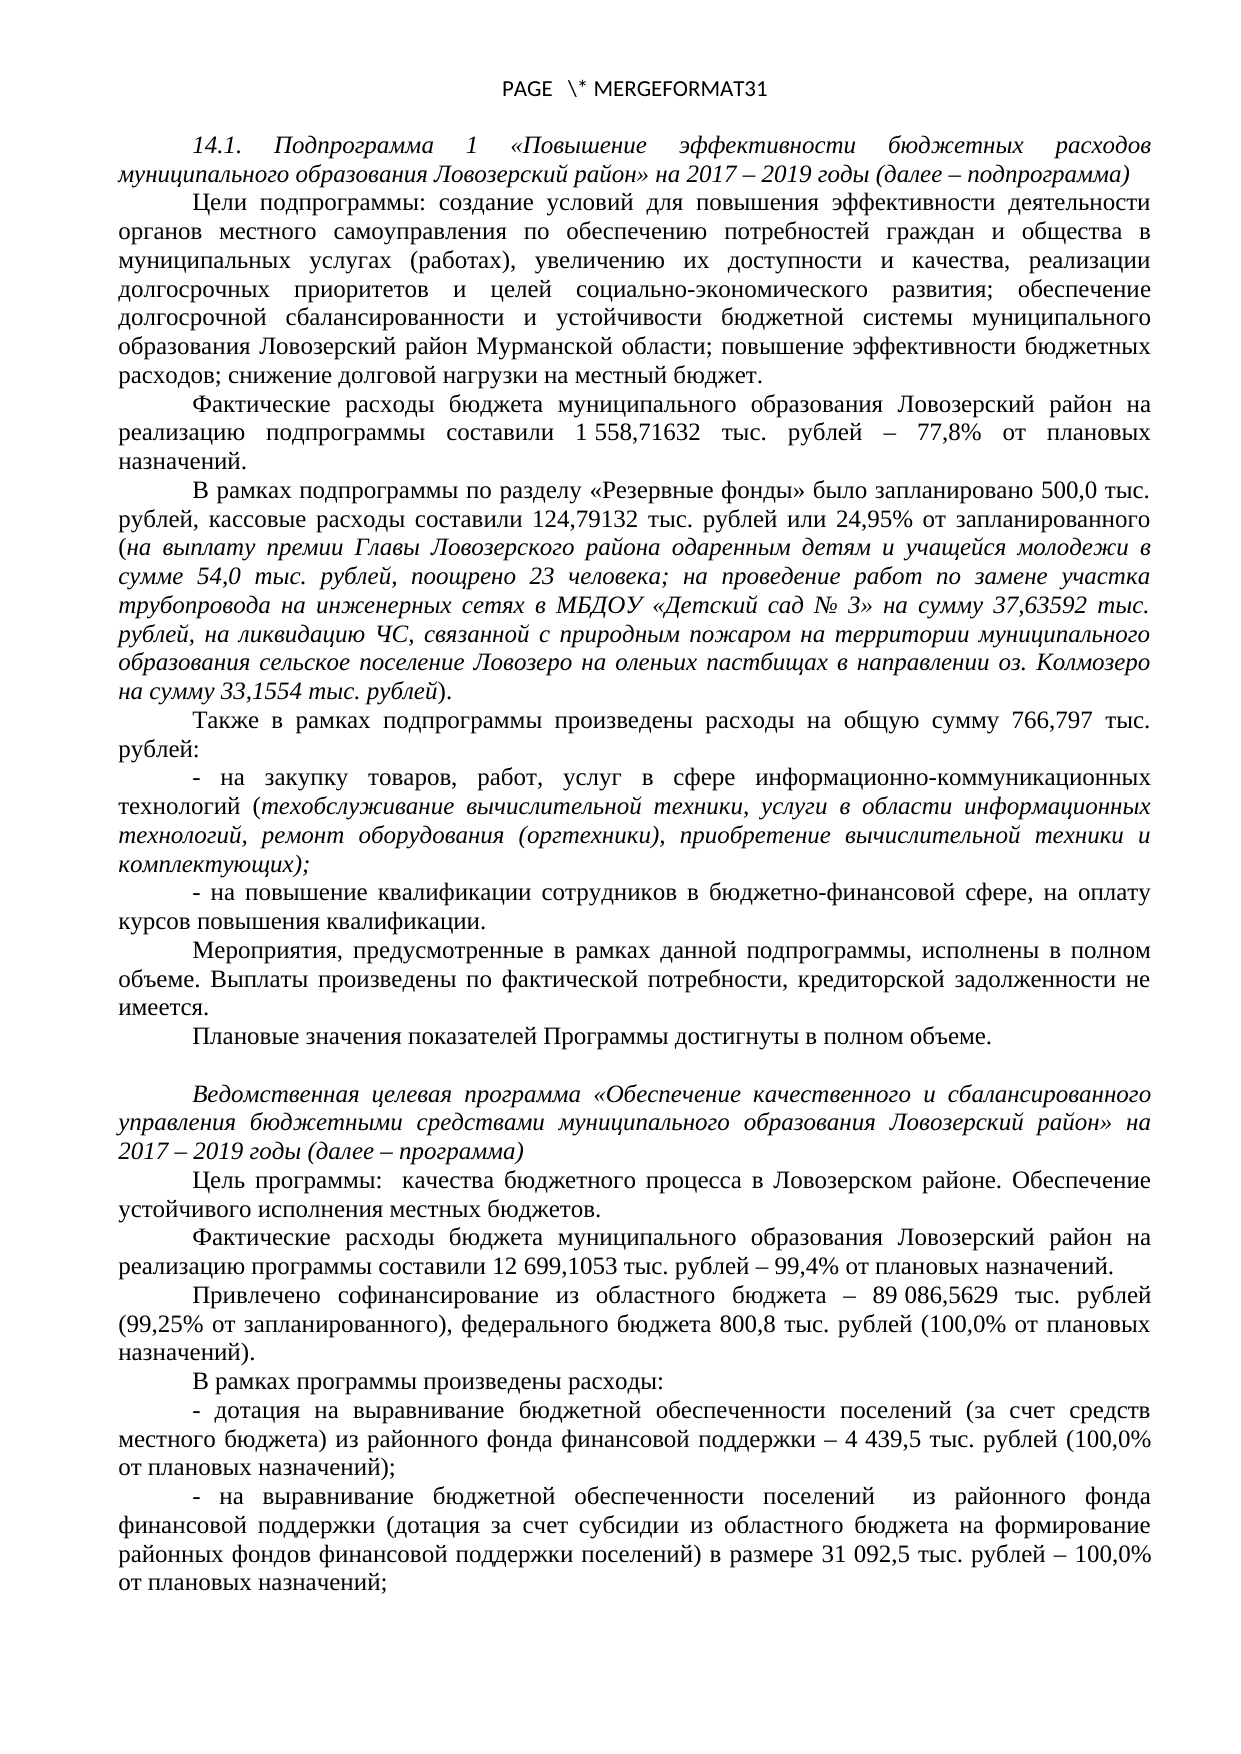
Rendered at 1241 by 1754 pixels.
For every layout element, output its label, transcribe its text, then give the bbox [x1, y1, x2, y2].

text Фактические расходы бюджета муниципального образования Ловозерский район на реализацию программы составили 12 699,1053 тыс. рублей – 99,4% от плановых назначений. [118, 1222, 1152, 1280]
text Цели подпрограммы: создание условий для повышения эффективности деятельности органов местного самоуправления по обеспечению потребностей граждан и общества в муниципальных услугах (работах), увеличению их доступности и качества, реализации долгосрочных приоритетов и целей социально-экономического развития; обеспечение долгосрочной сбалансированности и устойчивости бюджетной системы муниципального образования Ловозерский район Мурманской области; повышение эффективности бюджетных расходов; снижение долговой нагрузки на местный бюджет. [118, 187, 1152, 389]
text Привлечено софинансирование из областного бюджета – 89 086,5629 тыс. рублей (99,25% от запланированного), федерального бюджета 800,8 тыс. рублей (100,0% от плановых назначений). [118, 1280, 1152, 1366]
text - на закупку товаров, работ, услуг в сфере информационно-коммуникационных технологий (техобслуживание вычислительной техники, услуги в области информационных технологий, ремонт оборудования (оргтехники), приобретение вычислительной техники и комплектующих); [118, 762, 1152, 877]
text В рамках подпрограммы по разделу «Резервные фонды» было запланировано 500,0 тыс. рублей, кассовые расходы составили 124,79132 тыс. рублей или 24,95% от запланированного (на выплату премии Главы Ловозерского района одаренным детям и учащейся молодежи в сумме 54,0 тыс. рублей, поощрено 23 человека; на проведение работ по замене участка трубопровода на инженерных сетях в МБДОУ «Детский сад № 3» на сумму 37,63592 тыс. рублей, на ликвидацию ЧС, связанной с природным пожаром на территории муниципального образования сельское поселение Ловозеро на оленьих пастбищах в направлении оз. Колмозеро на сумму 33,1554 тыс. рублей). [118, 475, 1152, 705]
text Плановые значения показателей Программы достигнуты в полном объеме. [118, 1021, 1152, 1050]
text В рамках программы произведены расходы: [118, 1366, 1152, 1395]
text Цель программы: качества бюджетного процесса в Ловозерском районе. Обеспечение устойчивого исполнения местных бюджетов. [118, 1165, 1152, 1222]
text Ведомственная целевая программа «Обеспечение качественного и сбалансированного управления бюджетными средствами муниципального образования Ловозерский район» на 2017 – 2019 годы (далее – программа) [118, 1079, 1152, 1165]
text - дотация на выравнивание бюджетной обеспеченности поселений (за счет средств местного бюджета) из районного фонда финансовой поддержки – 4 439,5 тыс. рублей (100,0% от плановых назначений); [118, 1395, 1152, 1481]
text Фактические расходы бюджета муниципального образования Ловозерский район на реализацию подпрограммы составили 1 558,71632 тыс. рублей – 77,8% от плановых назначений. [118, 389, 1152, 475]
text - на повышение квалификации сотрудников в бюджетно-финансовой сфере, на оплату курсов повышения квалификации. [118, 877, 1152, 935]
text Мероприятия, предусмотренные в рамках данной подпрограммы, исполнены в полном объеме. Выплаты произведены по фактической потребности, кредиторской задолженности не имеется. [118, 935, 1152, 1021]
text - на выравнивание бюджетной обеспеченности поселений из районного фонда финансовой поддержки (дотация за счет субсидии из областного бюджета на формирование районных фондов финансовой поддержки поселений) в размере 31 092,5 тыс. рублей – 100,0% от плановых назначений; [118, 1481, 1152, 1596]
text Также в рамках подпрограммы произведены расходы на общую сумму 766,797 тыс. рублей: [118, 705, 1152, 762]
text 14.1. Подпрограмма 1 «Повышение эффективности бюджетных расходов муниципального образования Ловозерский район» на 2017 – 2019 годы (далее – подпрограмма) [118, 130, 1152, 187]
